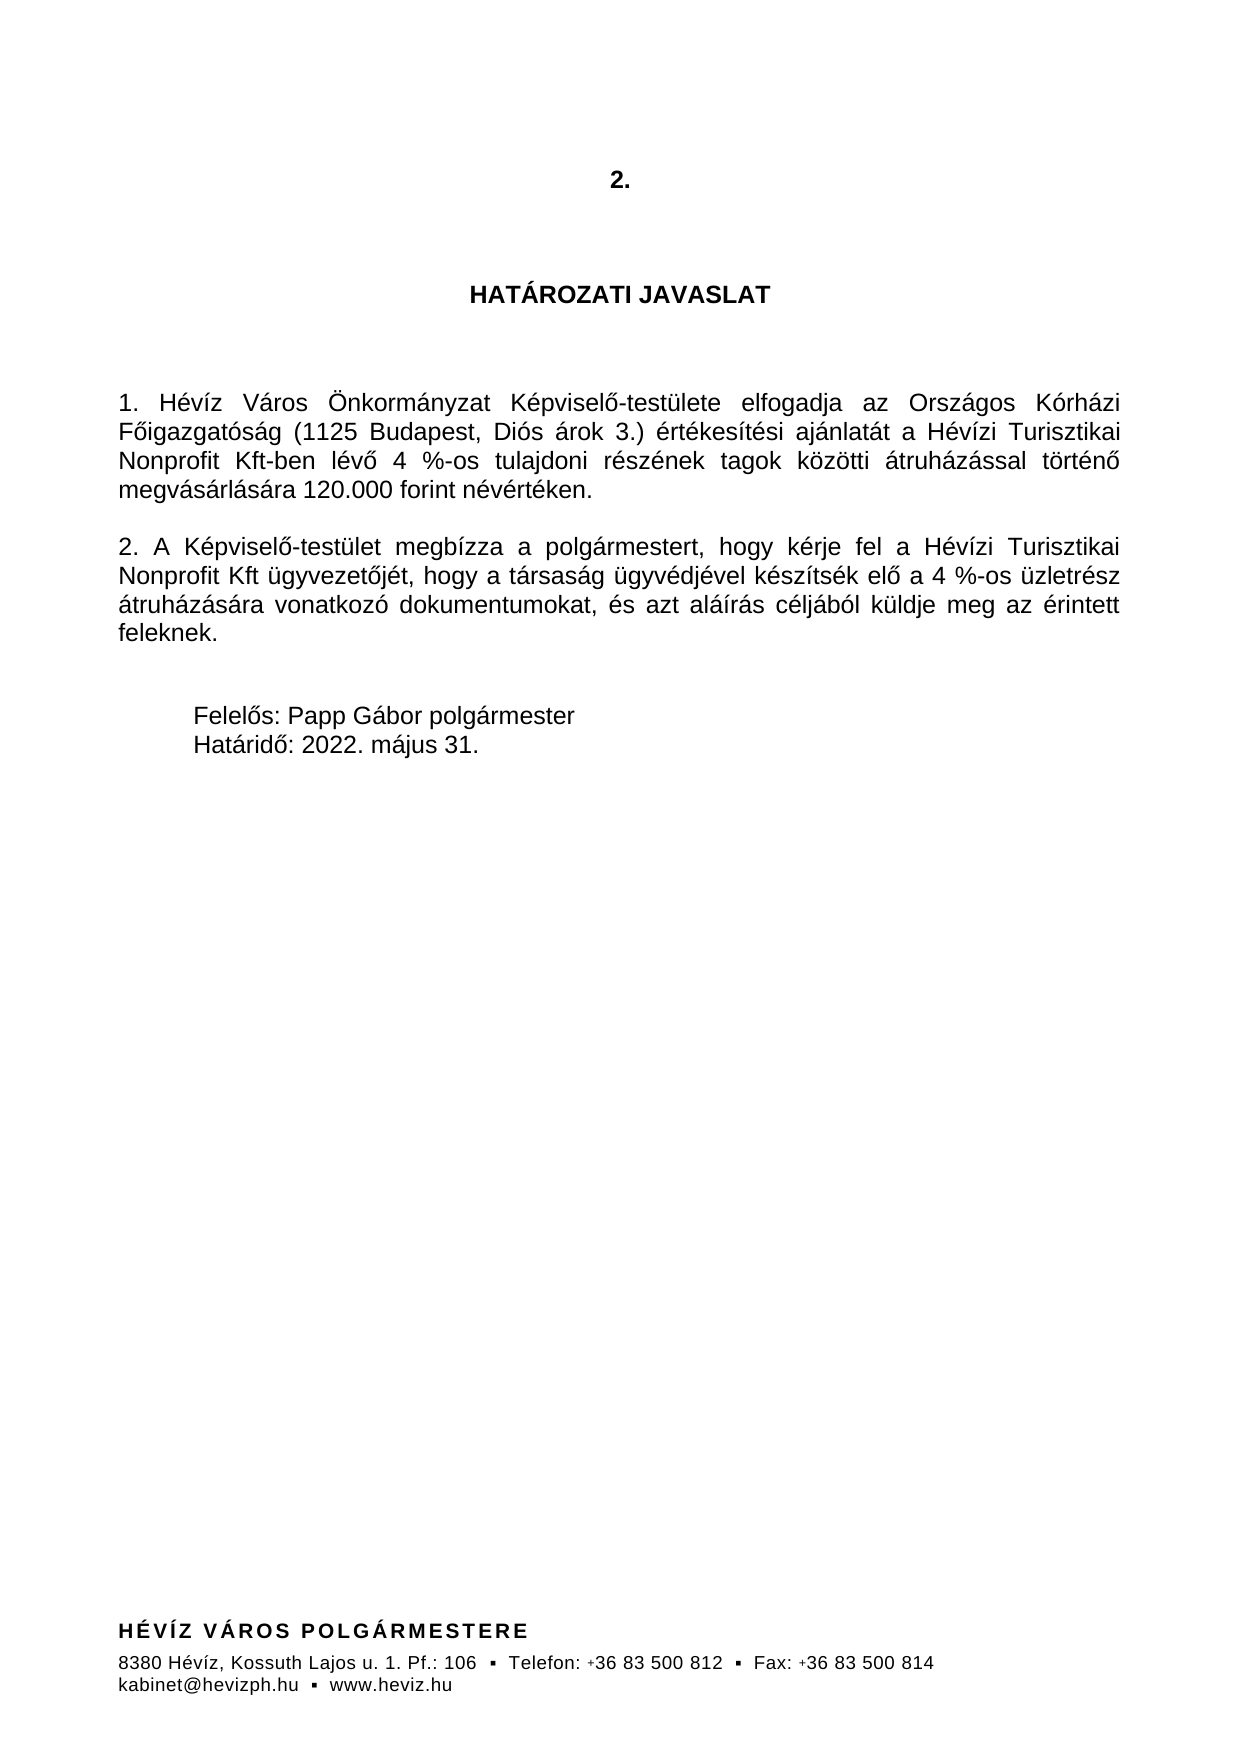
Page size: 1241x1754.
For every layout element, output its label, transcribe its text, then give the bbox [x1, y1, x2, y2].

list Határidő: 2022. május 31. [193, 730, 1122, 758]
text HATÁROZATI JAVASLAT [118, 280, 1122, 308]
text 2. [118, 165, 1122, 193]
text 1. Hévíz Város Önkormányzat Képviselő-testülete elfogadja az Országos Kórházi Főigazgatóság (1125 Budapest, Diós árok 3.) értékesítési ajánlatát a Hévízi Turisztikai Nonprofit Kft-ben lévő 4 %-os tulajdoni részének tagok közötti átruházással történő megvásárlására 120.000 forint névértéken. [118, 388, 1122, 503]
list Felelős: Papp Gábor polgármester [193, 701, 1122, 730]
text 2. A Képviselő-testület megbízza a polgármestert, hogy kérje fel a Hévízi Turisztikai Nonprofit Kft ügyvezetőjét, hogy a társaság ügyvédjével készítsék elő a 4 %-os üzletrész átruházására vonatkozó dokumentumokat, és azt aláírás céljából küldje meg az érintett feleknek. [118, 532, 1122, 647]
